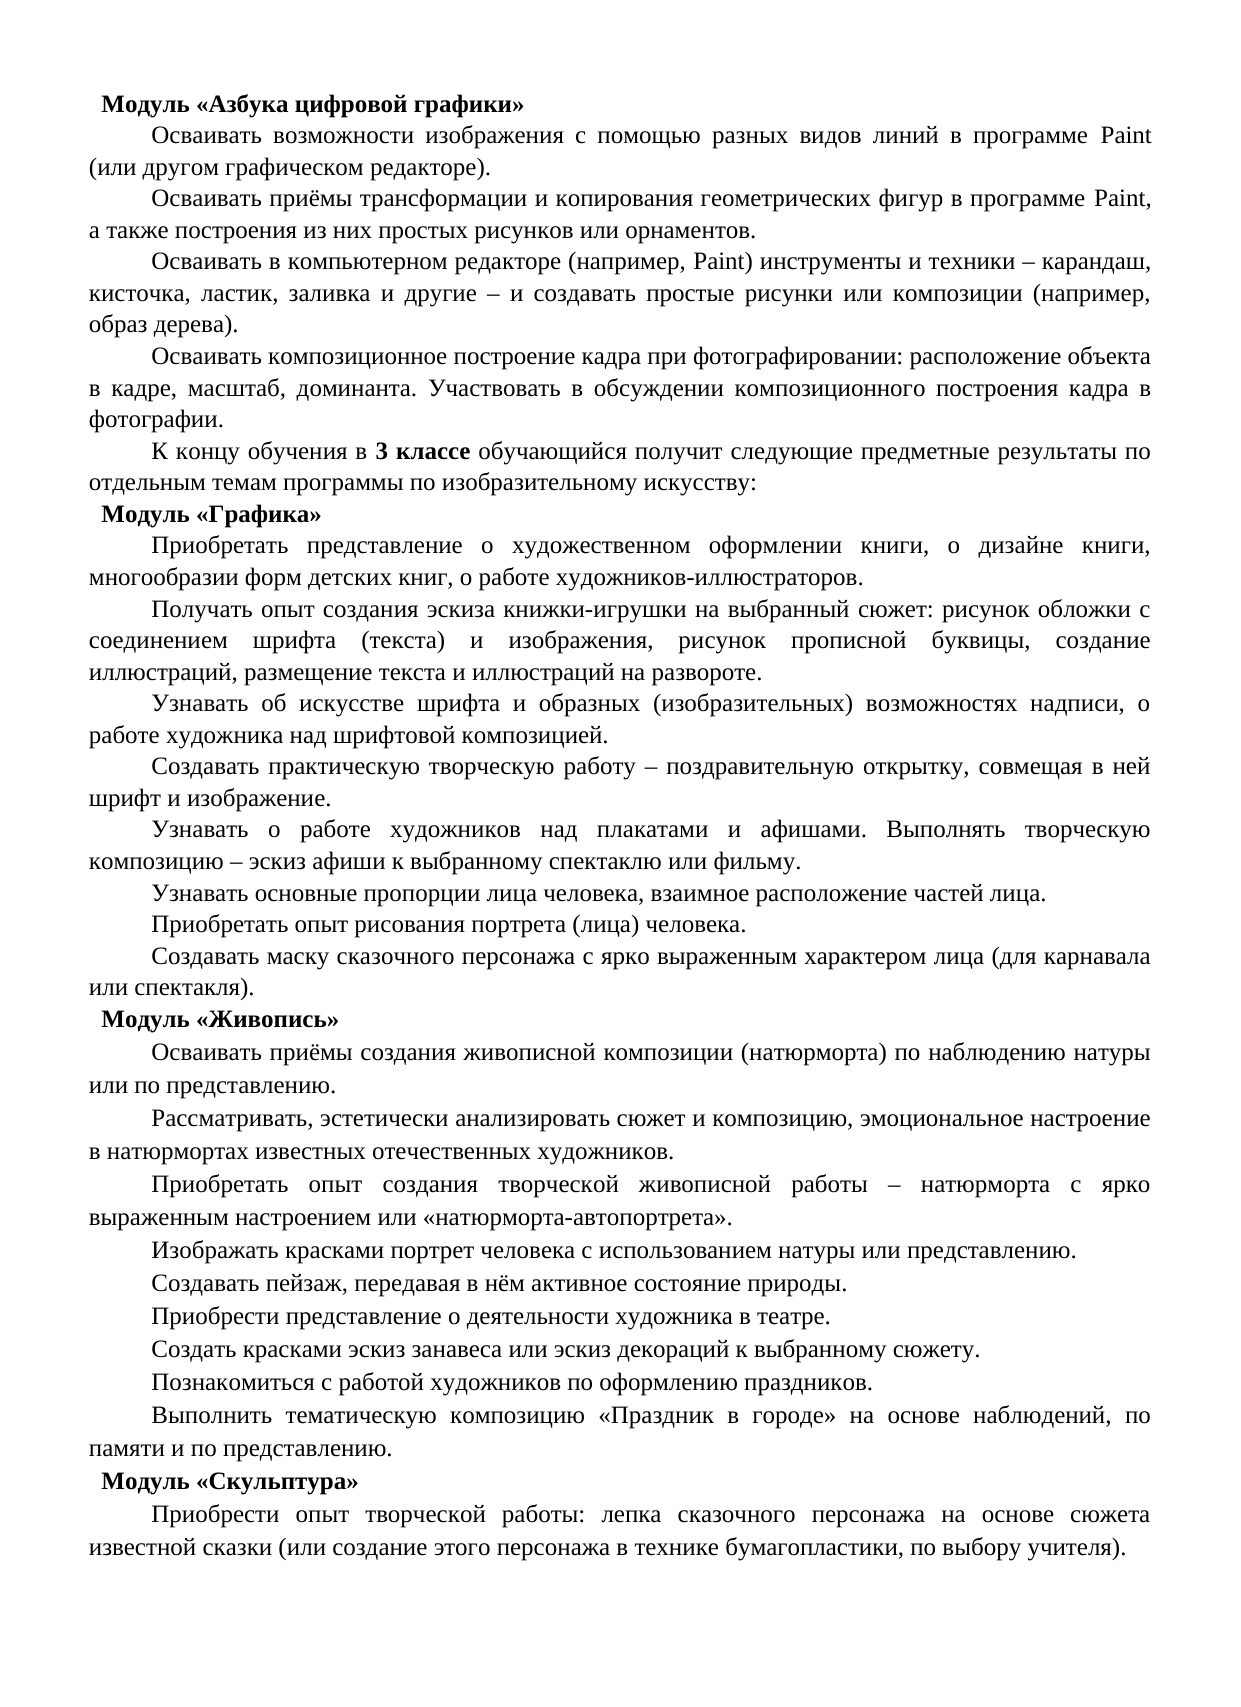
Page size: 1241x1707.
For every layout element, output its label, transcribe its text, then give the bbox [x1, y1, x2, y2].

text Создавать пейзаж, передавая в нём активное состояние природы. [89, 1268, 1152, 1297]
text Узнавать о работе художников над плакатами и афишами. Выполнять творческую композицию – эскиз афиши к выбранному спектаклю или фильму. [89, 814, 1152, 875]
text Приобрести опыт творческой работы: лепка сказочного персонажа на основе сюжета известной сказки (или создание этого персонажа в технике бумагопластики, по выбору учителя). [89, 1499, 1152, 1561]
text Узнавать об искусстве шрифта и образных (изобразительных) возможностях надписи, о работе художника над шрифтовой композицией. [89, 688, 1152, 749]
text Рассматривать, эстетически анализировать сюжет и композицию, эмоциональное настроение в натюрмортах известных отечественных художников. [89, 1103, 1152, 1165]
text Модуль «Живопись» [101, 1004, 1152, 1033]
text Создать красками эскиз занавеса или эскиз декораций к выбранному сюжету. [89, 1334, 1152, 1363]
text Приобретать опыт создания творческой живописной работы – натюрморта с ярко выраженным настроением или «натюрморта-автопортрета». [89, 1169, 1152, 1231]
text Осваивать возможности изображения с помощью разных видов линий в программе Paint (или другом графическом редакторе). [89, 120, 1152, 181]
text Создавать маску сказочного персонажа с ярко выраженным характером лица (для карнавала или спектакля). [89, 941, 1152, 1001]
text Познакомиться с работой художников по оформлению праздников. [89, 1367, 1152, 1396]
text Приобрести представление о деятельности художника в театре. [89, 1301, 1152, 1330]
text Изображать красками портрет человека с использованием натуры или представлению. [89, 1235, 1152, 1264]
text Получать опыт создания эскиза книжки-игрушки на выбранный сюжет: рисунок обложки с соединением шрифта (текста) и изображения, рисунок прописной буквицы, создание иллюстраций, размещение текста и иллюстраций на развороте. [89, 594, 1152, 686]
text Приобретать опыт рисования портрета (лица) человека. [89, 909, 1152, 938]
text Осваивать в компьютерном редакторе (например, Paint) инструменты и техники – карандаш, кисточка, ластик, заливка и другие – и создавать простые рисунки или композиции (например, образ дерева). [89, 246, 1152, 338]
text К концу обучения в 3 классе обучающийся получит следующие предметные результаты по отдельным темам программы по изобразительному искусству: [89, 436, 1152, 496]
text Модуль «Графика» [101, 499, 1152, 528]
text Создавать практическую творческую работу – поздравительную открытку, совмещая в ней шрифт и изображение. [89, 751, 1152, 812]
text Осваивать приёмы создания живописной композиции (натюрморта) по наблюдению натуры или по представлению. [89, 1037, 1152, 1099]
text Модуль «Азбука цифровой графики» [101, 89, 1152, 117]
text Осваивать приёмы трансформации и копирования геометрических фигур в программе Paint, а также построения из них простых рисунков или орнаментов. [89, 183, 1152, 244]
text Выполнить тематическую композицию «Праздник в городе» на основе наблюдений, по памяти и по представлению. [89, 1400, 1152, 1462]
text Узнавать основные пропорции лица человека, взаимное расположение частей лица. [89, 878, 1152, 906]
text Приобретать представление о художественном оформлении книги, о дизайне книги, многообразии форм детских книг, о работе художников-иллюстраторов. [89, 531, 1152, 591]
text Модуль «Скульптура» [101, 1466, 1152, 1495]
text Осваивать композиционное построение кадра при фотографировании: расположение объекта в кадре, масштаб, доминанта. Участвовать в обсуждении композиционного построения кадра в фотографии. [89, 341, 1152, 433]
